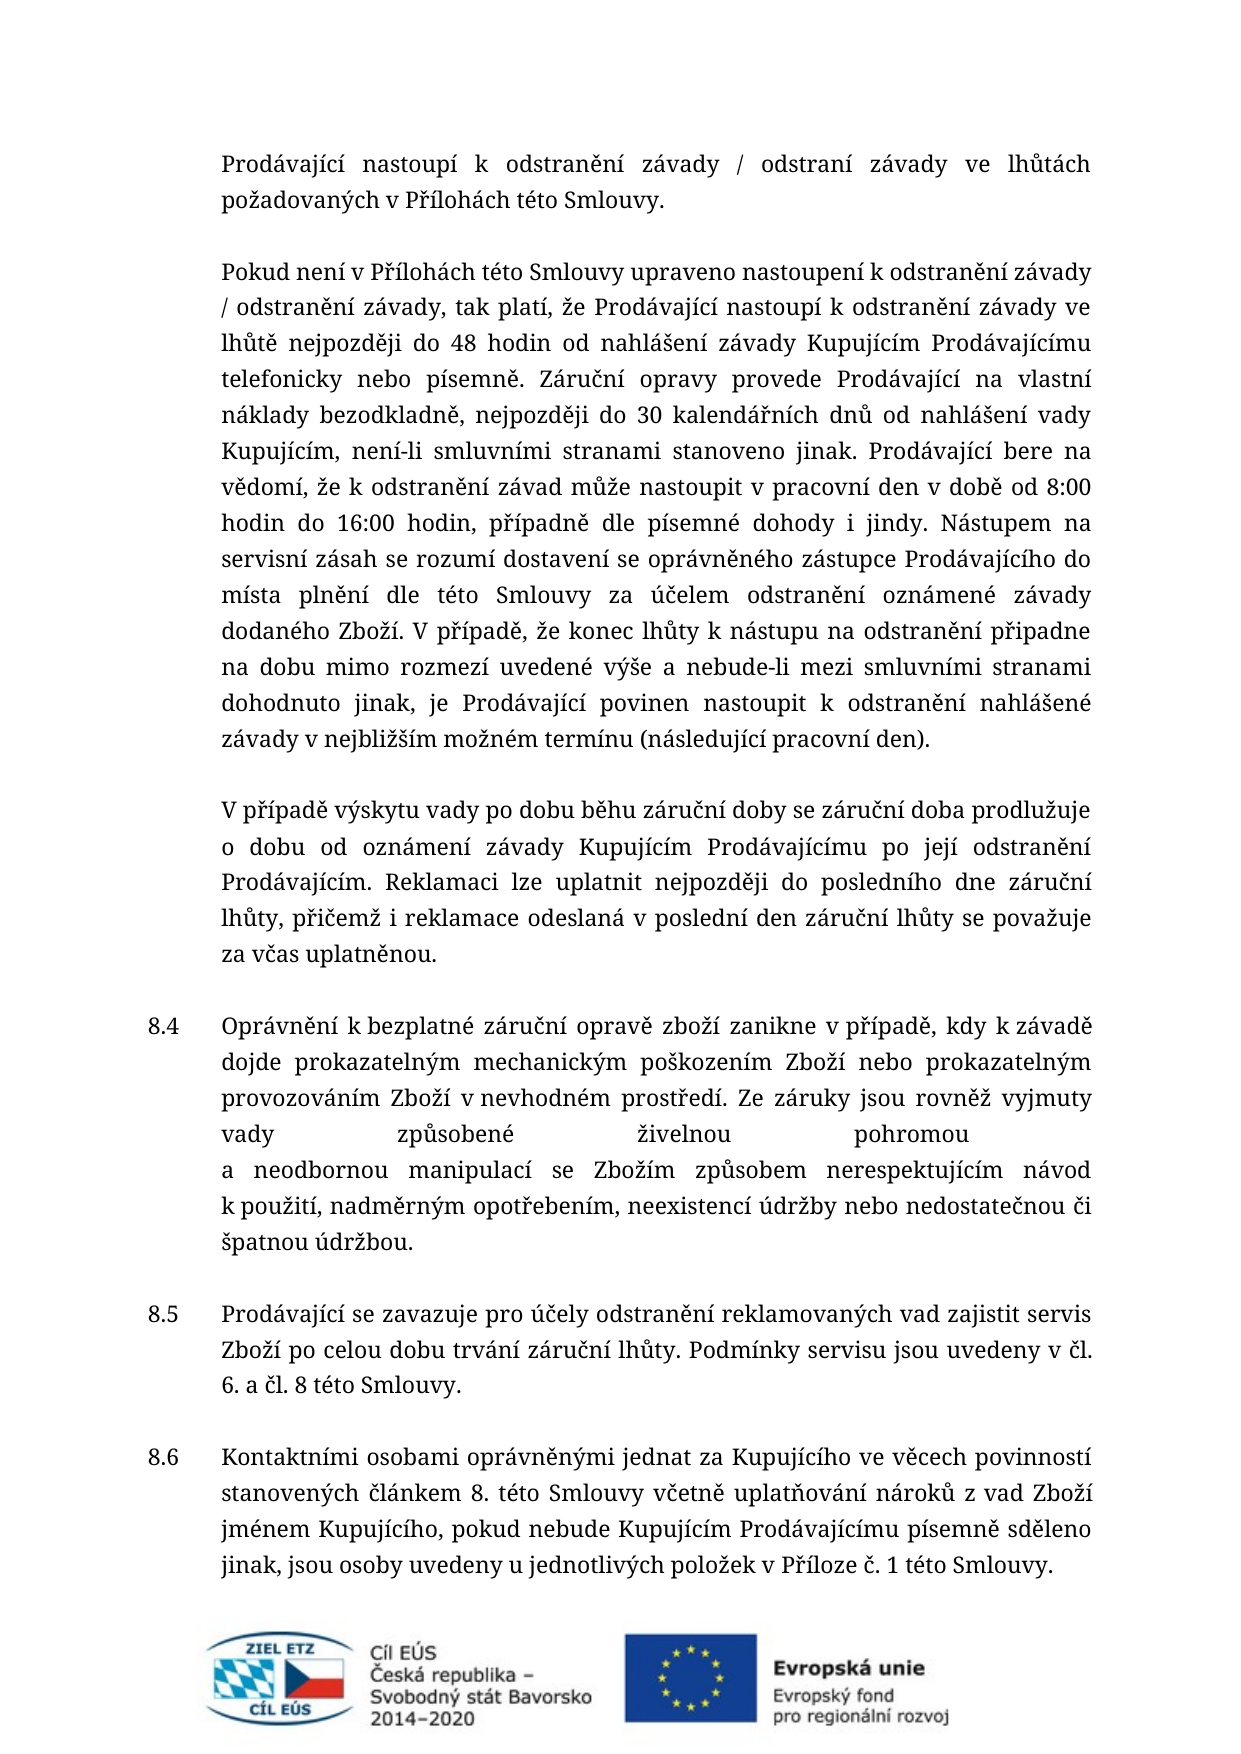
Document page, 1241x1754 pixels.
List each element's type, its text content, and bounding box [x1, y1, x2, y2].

text 8.4 Oprávnění k bezplatné záruční opravě zboží zanikne v případě, kdy k závadě dojde prokazatelným mechanickým poškozením Zboží nebo prokazatelným provozováním Zboží v nevhodném prostředí. Ze záruky jsou rovněž vyjmuty vady způsobené živelnou pohromou a neodbornou manipulací se Zbožím způsobem nerespektujícím návod k použití, nadměrným opotřebením, neexistencí údržby nebo nedostatečnou či špatnou údržbou. [148, 1010, 1093, 1257]
text Pokud není v Přílohách této Smlouvy upraveno nastoupení k odstranění závady / odstranění závady, tak platí, že Prodávající nastoupí k odstranění závady ve lhůtě nejpozději do 48 hodin od nahlášení závady Kupujícím Prodávajícímu telefonicky nebo písemně. Záruční opravy provede Prodávající na vlastní náklady bezodkladně, nejpozději do 30 kalendářních dnů od nahlášení vady Kupujícím, není-li smluvními stranami stanoveno jinak. Prodávající bere na vědomí, že k odstranění závad může nastoupit v pracovní den v době od 8:00 hodin do 16:00 hodin, případně dle písemné dohody i jindy. Nástupem na servisní zásah se rozumí dostavení se oprávněného zástupce Prodávajícího do místa plnění dle této Smlouvy za účelem odstranění oznámené závady dodaného Zboží. V případě, že konec lhůty k nástupu na odstranění připadne na dobu mimo rozmezí uvedené výše a nebude-li mezi smluvními stranami dohodnuto jinak, je Prodávající povinen nastoupit k odstranění nahlášené závady v nejbližším možném termínu (následující pracovní den). [221, 255, 1093, 754]
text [148, 148, 1093, 215]
text V případě výskytu vady po dobu běhu záruční doby se záruční doba prodlužuje o dobu od oznámení závady Kupujícím Prodávajícímu po její odstranění Prodávajícím. Reklamaci lze uplatnit nejpozději do posledního dne záruční lhůty, přičemž i reklamace odeslaná v poslední den záruční lhůty se považuje za včas uplatněnou. [221, 794, 1093, 969]
text 8.5 Prodávající se zavazuje pro účely odstranění reklamovaných vad zajistit servis Zboží po celou dobu trvání záruční lhůty. Podmínky servisu jsou uvedeny v čl. 6. a čl. 8 této Smlouvy. [148, 1298, 1093, 1401]
picture [147, 1621, 1000, 1754]
text 8.6 Kontaktními osobami oprávněnými jednat za Kupujícího ve věcech povinností stanovených článkem 8. této Smlouvy včetně uplatňování nároků z vad Zboží jménem Kupujícího, pokud nebude Kupujícím Prodávajícímu písemně sděleno jinak, jsou osoby uvedeny u jednotlivých položek v Příloze č. 1 této Smlouvy. [148, 1441, 1093, 1580]
